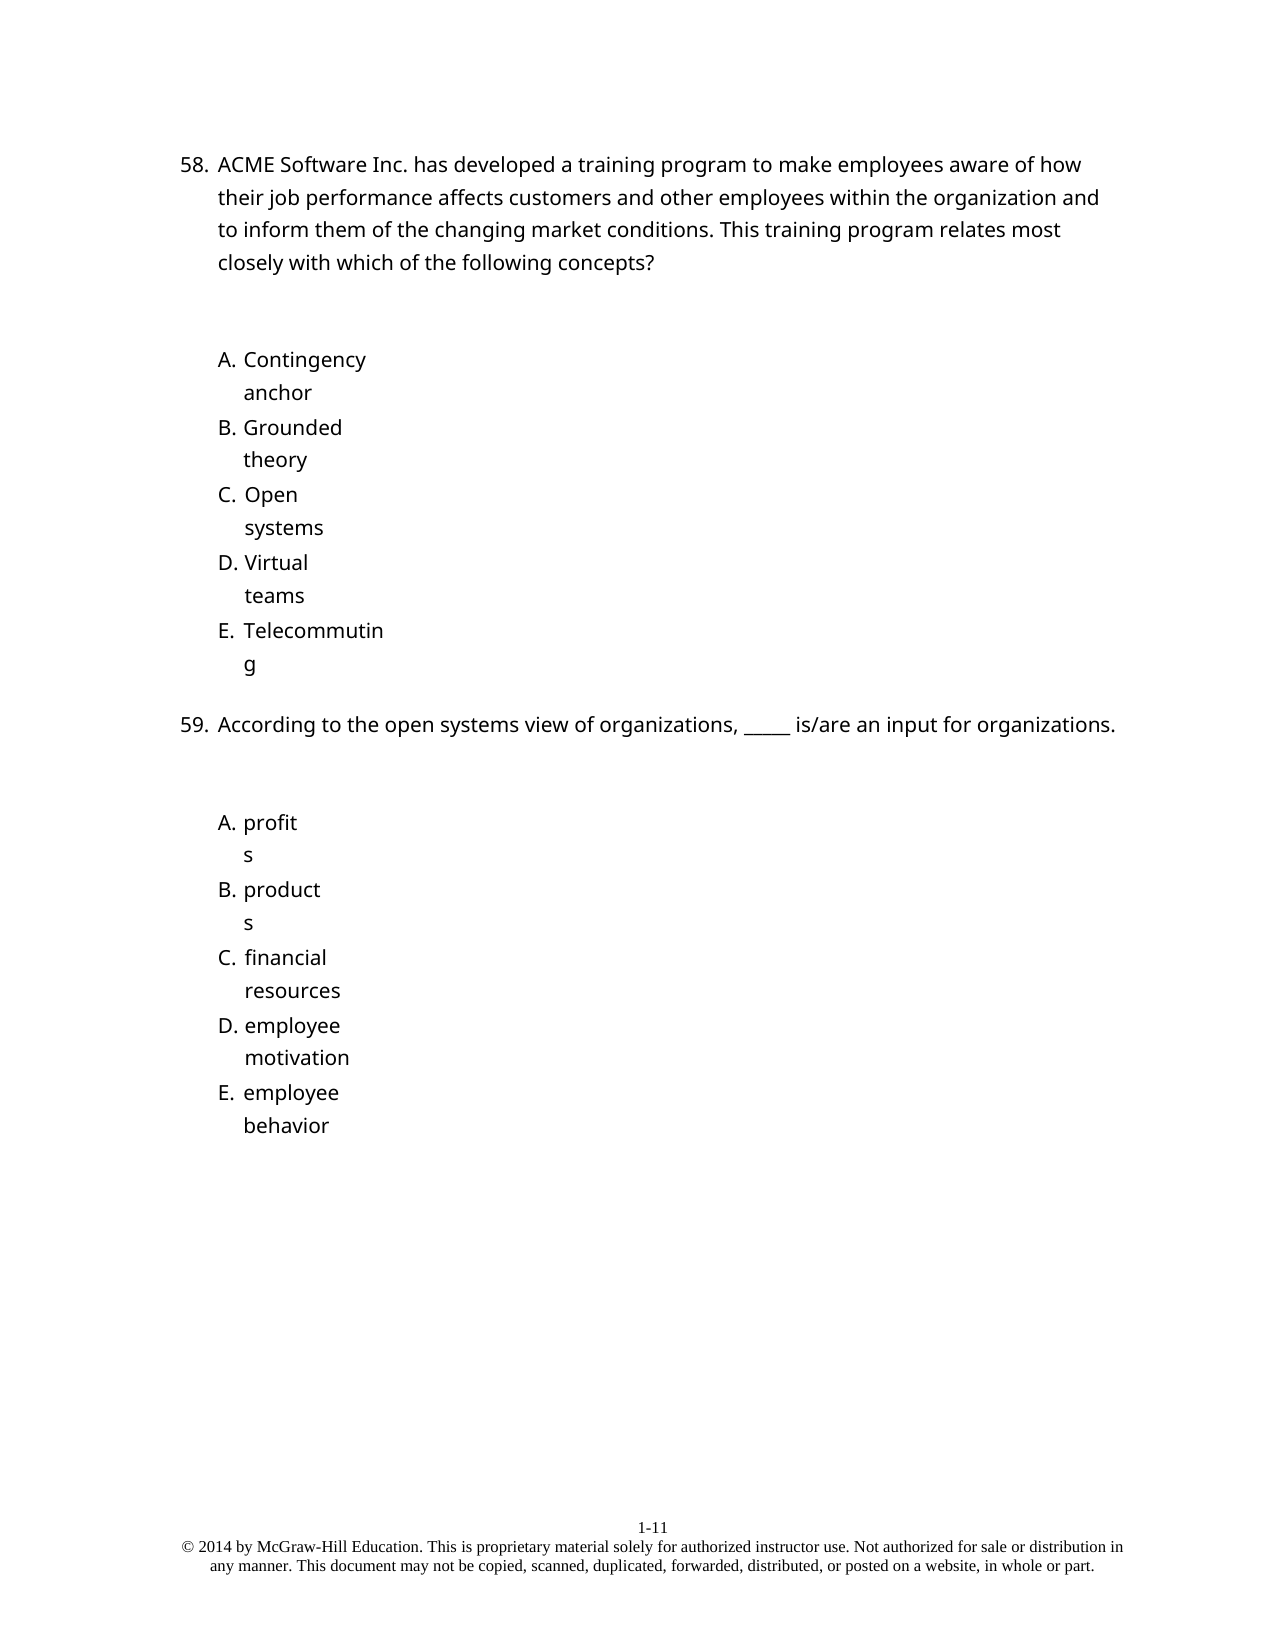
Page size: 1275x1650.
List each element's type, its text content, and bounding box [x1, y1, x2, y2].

table_header According to the open systems view of organizations, _____ is/are an input for organizations. [218, 710, 1125, 1143]
table_header ACME Software Inc. has developed a training program to make employees aware of how their job performance affects customers and other employees within the organization and to inform them of the changing market conditions. This training program relates most closely with which of the following concepts? [218, 150, 1125, 681]
table_header 59. [180, 710, 218, 1143]
table_header 58. [180, 150, 218, 681]
